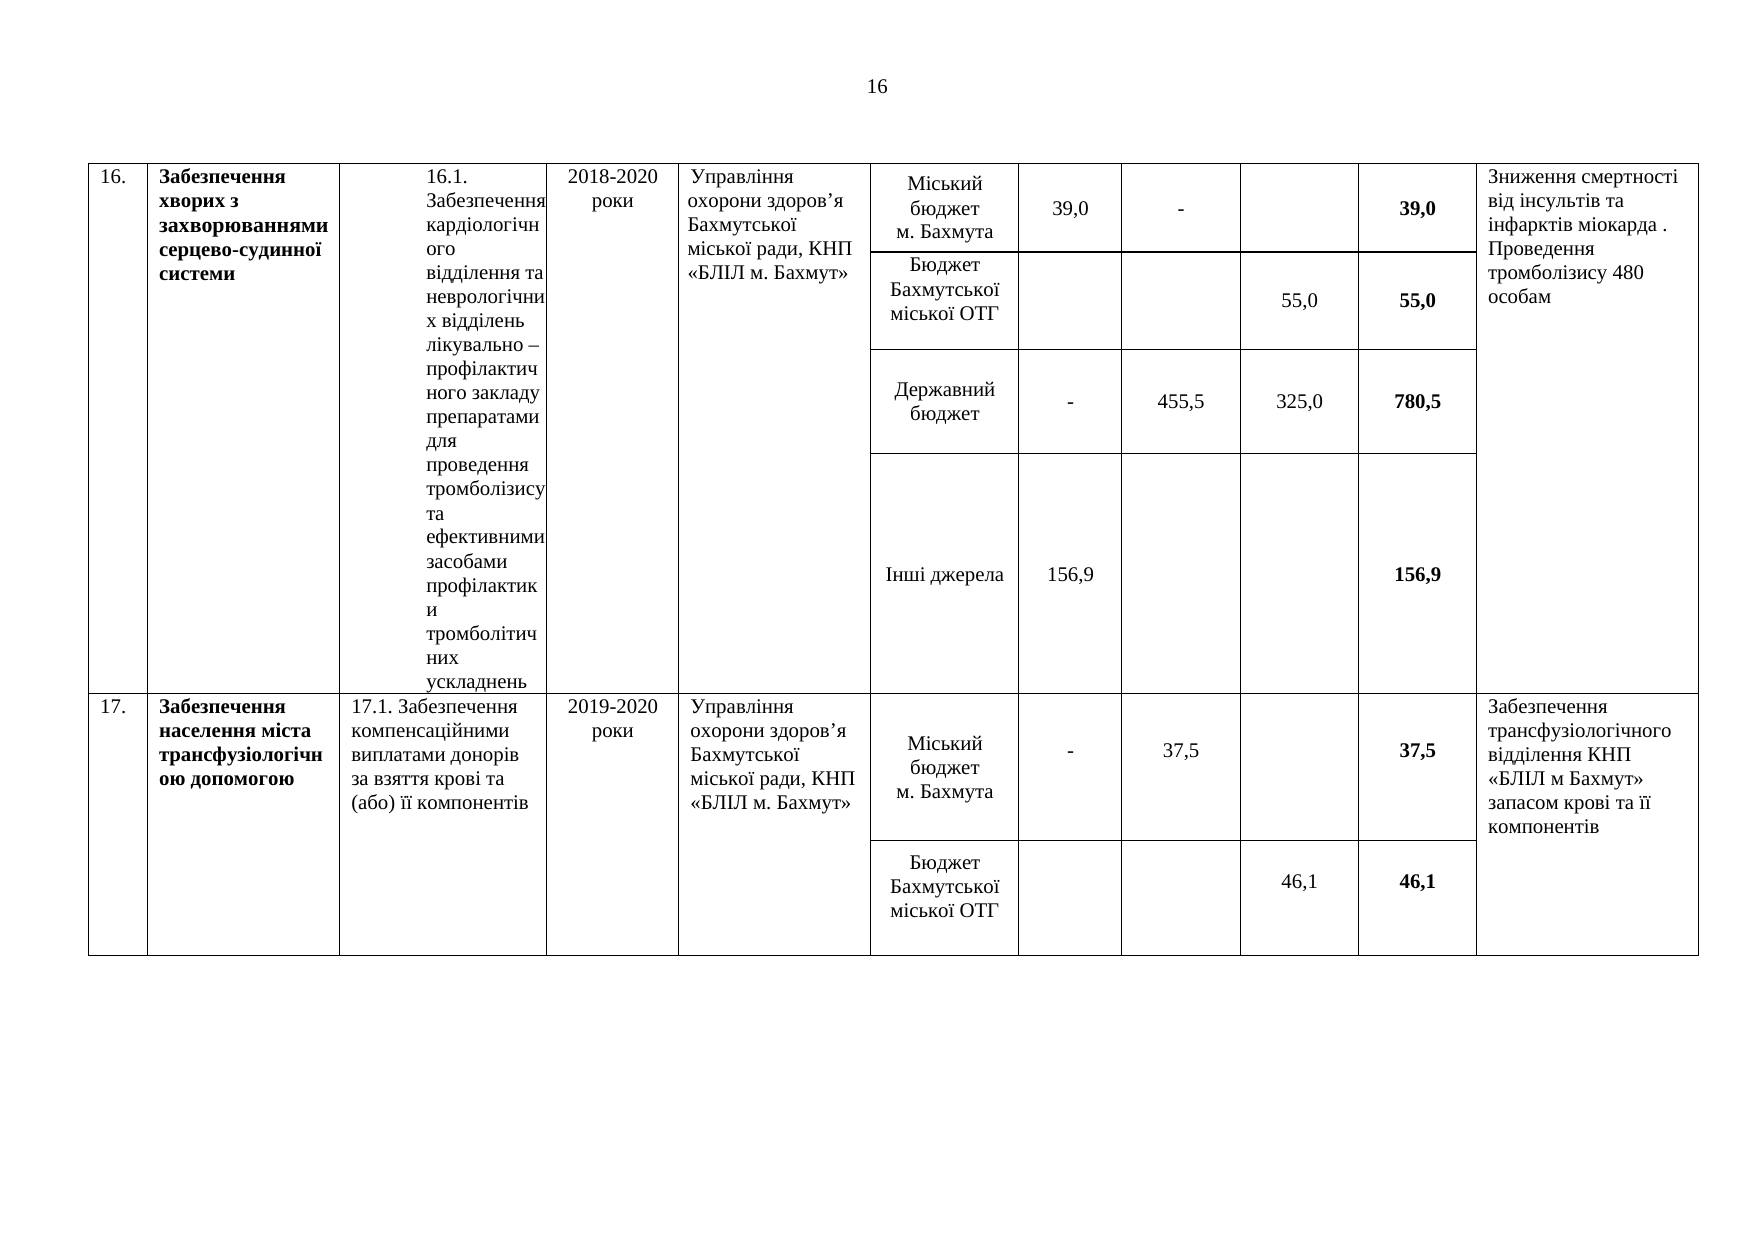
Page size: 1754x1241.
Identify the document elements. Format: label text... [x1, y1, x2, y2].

table_cell Забезпечення хворих з захворюваннями серцево-судинної системи [148, 164, 339, 693]
table_cell 46,1 [1241, 841, 1358, 955]
table_cell 17.1. Забезпечення компенсаційними виплатами донорів за взяття крові та (або) її компонентів [340, 694, 546, 955]
table_cell Міський бюджет м. Бахмута [871, 694, 1018, 840]
table_cell - [1122, 164, 1240, 251]
table_cell [1241, 454, 1358, 693]
table_cell Бюджет Бахмутської міської ОТГ [871, 253, 1018, 349]
table_cell 39,0 [1019, 164, 1121, 251]
table_cell 156,9 [1019, 454, 1121, 693]
table_cell 37,5 [1122, 694, 1240, 840]
table_cell [1019, 253, 1121, 349]
table_cell 780,5 [1359, 350, 1476, 453]
table_cell Забезпечення трансфузіологічного відділення КНП «БЛІЛ м Бахмут» запасом крові та її компонентів [1477, 694, 1698, 955]
table_cell 46,1 [1359, 841, 1476, 955]
table_cell Бюджет Бахмутської міської ОТГ [871, 841, 1018, 955]
table_cell 455,5 [1122, 350, 1240, 453]
table_cell Міський бюджет м. Бахмута [871, 164, 1018, 251]
table_cell [1241, 694, 1358, 840]
table_cell 55,0 [1359, 253, 1476, 349]
table_cell 2018-2020 роки [547, 164, 678, 693]
table_cell [1122, 454, 1240, 693]
table_cell Забезпечення населення міста трансфузіологічною допомогою [148, 694, 339, 955]
table_cell [1122, 253, 1240, 349]
table_cell Управління охорони здоров’я Бахмутської міської ради, КНП «БЛІЛ м. Бахмут» [679, 164, 870, 693]
table_cell Державний бюджет [871, 350, 1018, 453]
table_cell 156,9 [1359, 454, 1476, 693]
table_cell 17. [89, 694, 147, 955]
table_cell Зниження смертності від інсультів та інфарктів міокарда . Проведення тромболізису 480 особам [1477, 164, 1698, 693]
table_cell [1241, 164, 1358, 251]
table_cell [1019, 841, 1121, 955]
table_cell 55,0 [1241, 253, 1358, 349]
table_cell 37,5 [1359, 694, 1476, 840]
table_cell 39,0 [1359, 164, 1476, 251]
table_cell Інші джерела [871, 454, 1018, 693]
table_cell 2019-2020 роки [547, 694, 678, 955]
table_cell 16.1. Забезпечення кардіологічного відділення та неврологічних відділень лікувально – профілактичного закладу препаратами для проведення тромболізису та ефективними засобами профілактики тромболітичних ускладнень [340, 164, 546, 693]
table_cell 325,0 [1241, 350, 1358, 453]
table_cell [1122, 841, 1240, 955]
table_cell - [1019, 350, 1121, 453]
table_cell Управління охорони здоров’я Бахмутської міської ради, КНП «БЛІЛ м. Бахмут» [679, 694, 870, 955]
table_cell - [1019, 694, 1121, 840]
table_cell 16. [89, 164, 147, 693]
